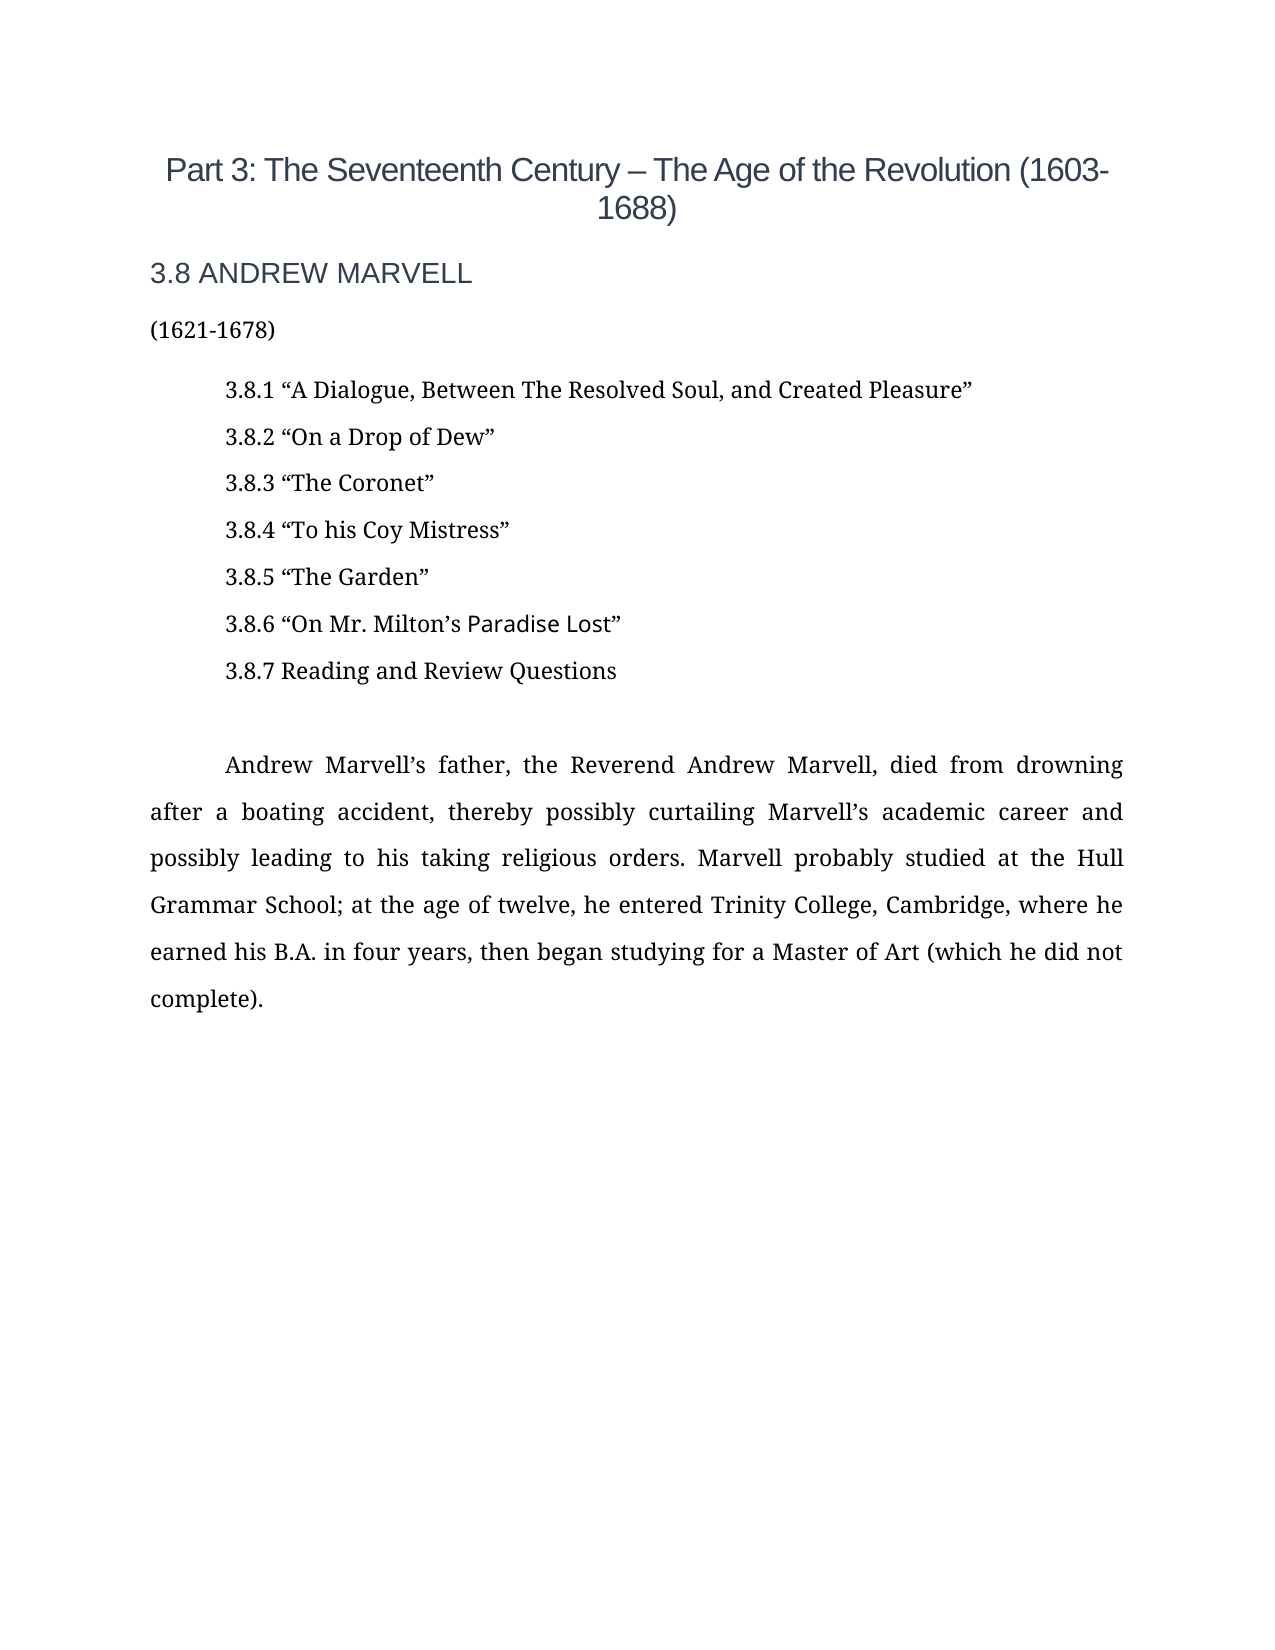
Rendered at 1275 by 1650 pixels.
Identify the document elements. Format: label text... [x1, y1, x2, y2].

text 3.8.7 Reading and Review Questions [150, 655, 1125, 686]
text 3.8.4 “To his Coy Mistress” [150, 514, 1125, 545]
text 3.8.5 “The Garden” [150, 561, 1125, 592]
title Part 3: The Seventeenth Century – The Age of the Revolution (1603-1688) [150, 150, 1125, 227]
subtitle 3.8 ANDREW MARVELL [150, 256, 1125, 289]
text (1621-1678) [150, 314, 1125, 345]
text 3.8.6 “On Mr. Milton’s Paradise Lost” [150, 608, 1125, 639]
text 3.8.3 “The Coronet” [150, 467, 1125, 498]
text 3.8.1 “A Dialogue, Between The Resolved Soul, and Created Pleasure” [150, 373, 1125, 405]
text Andrew Marvell’s father, the Reverend Andrew Marvell, died from drowning after a boating accident, thereby possibly curtailing Marvell’s academic career and possibly leading to his taking religious orders. Marvell probably studied at the Hull Grammar School; at the age of twelve, he entered Trinity College, Cambridge, where he earned his B.A. in four years, then began studying for a Master of Art (which he did not complete). [150, 748, 1125, 1014]
text 3.8.2 “On a Drop of Dew” [150, 420, 1125, 452]
